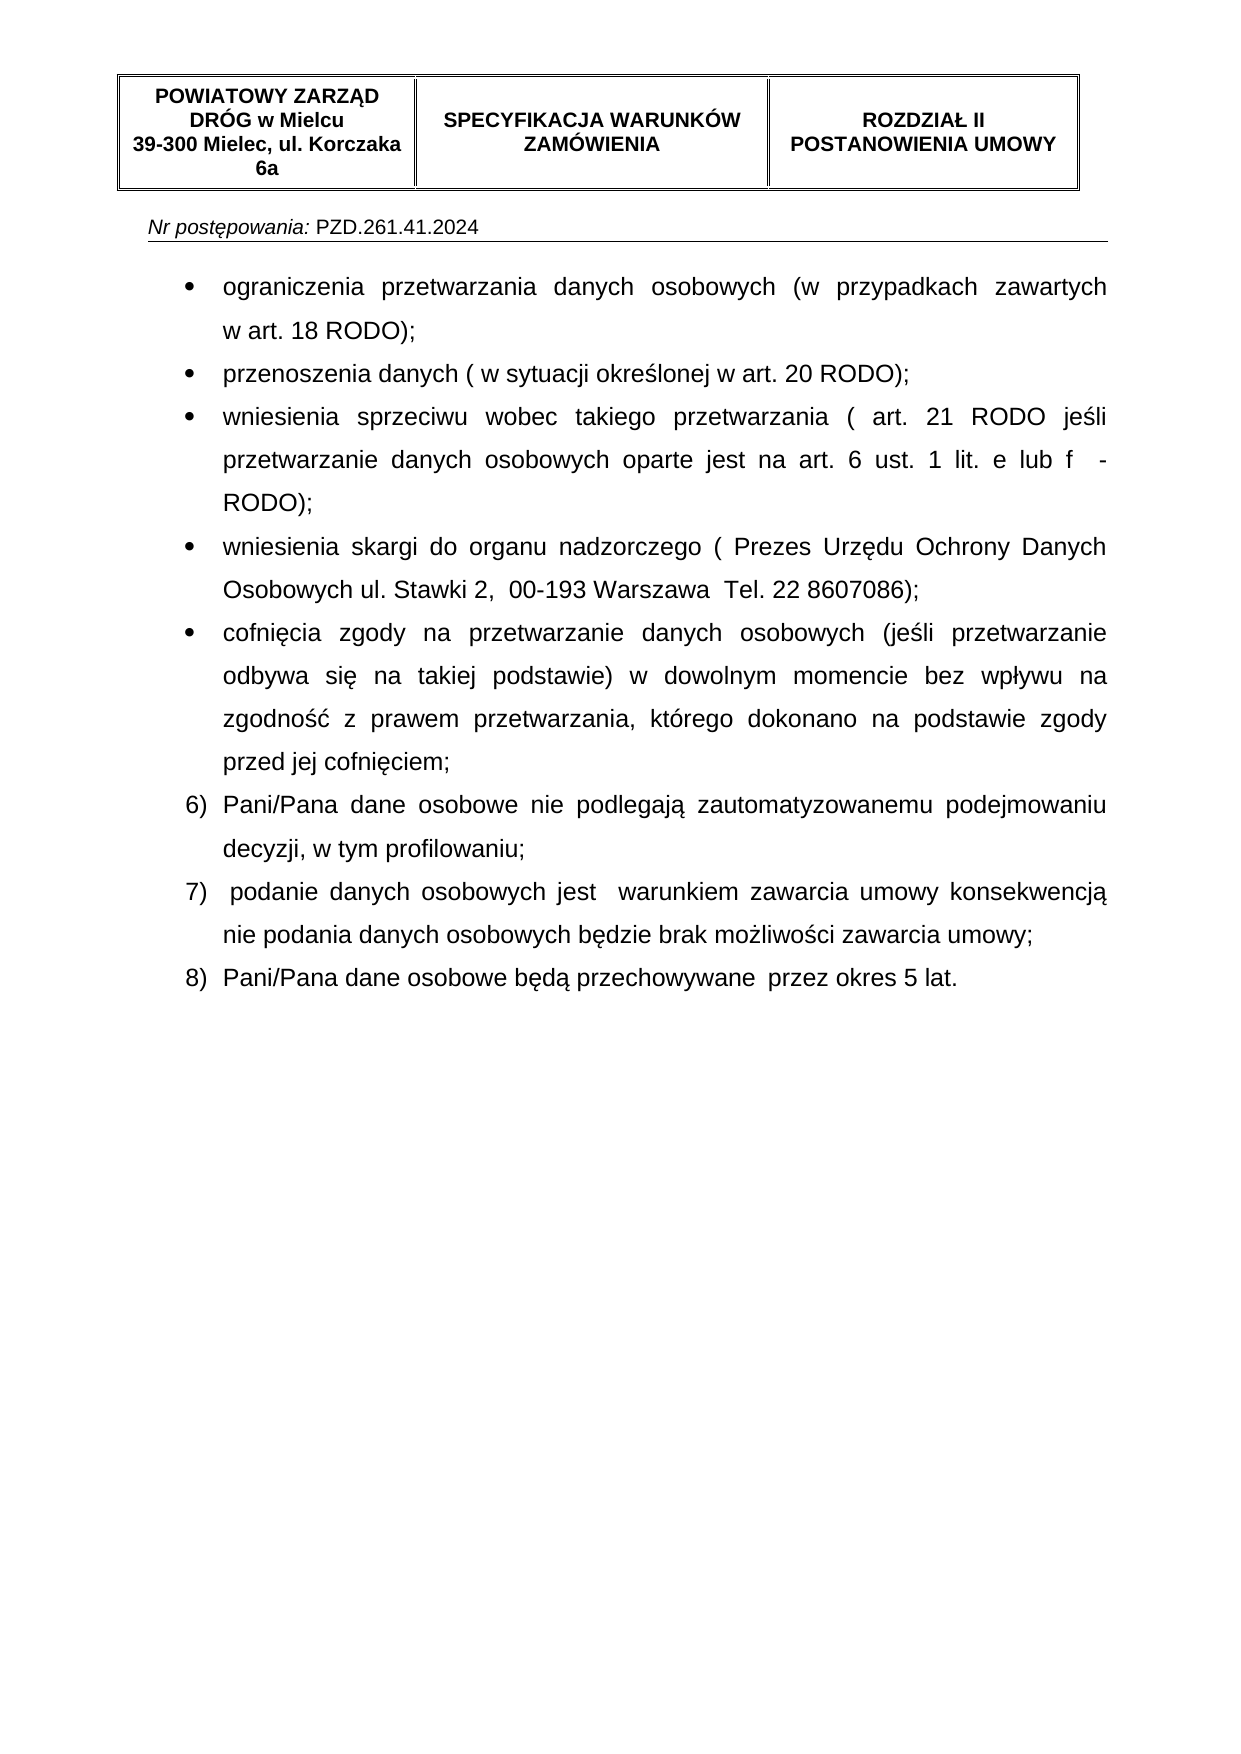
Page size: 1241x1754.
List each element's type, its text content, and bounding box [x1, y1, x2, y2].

list Pani/Pana dane osobowe nie podlegają zautomatyzowanemu podejmowaniu decyzji, w tym profilowaniu; [185, 790, 1108, 862]
list przenoszenia danych ( w sytuacji określonej w art. 20 RODO); [185, 359, 1108, 388]
list podanie danych osobowych jest warunkiem zawarcia umowy konsekwencją nie podania danych osobowych będzie brak możliwości zawarcia umowy; [185, 877, 1108, 948]
list ograniczenia przetwarzania danych osobowych (w przypadkach zawartych w art. 18 RODO); [185, 272, 1108, 344]
list cofnięcia zgody na przetwarzanie danych osobowych (jeśli przetwarzanie odbywa się na takiej podstawie) w dowolnym momencie bez wpływu na zgodność z prawem przetwarzania, którego dokonano na podstawie zgody przed jej cofnięciem; [185, 618, 1108, 776]
list Pani/Pana dane osobowe będą przechowywane przez okres 5 lat. [185, 963, 1108, 992]
list wniesienia sprzeciwu wobec takiego przetwarzania ( art. 21 RODO jeśli przetwarzanie danych osobowych oparte jest na art. 6 ust. 1 lit. e lub f - RODO); [185, 402, 1108, 517]
list wniesienia skargi do organu nadzorczego ( Prezes Urzędu Ochrony Danych Osobowych ul. Stawki 2, 00-193 Warszawa Tel. 22 8607086); [185, 531, 1108, 603]
